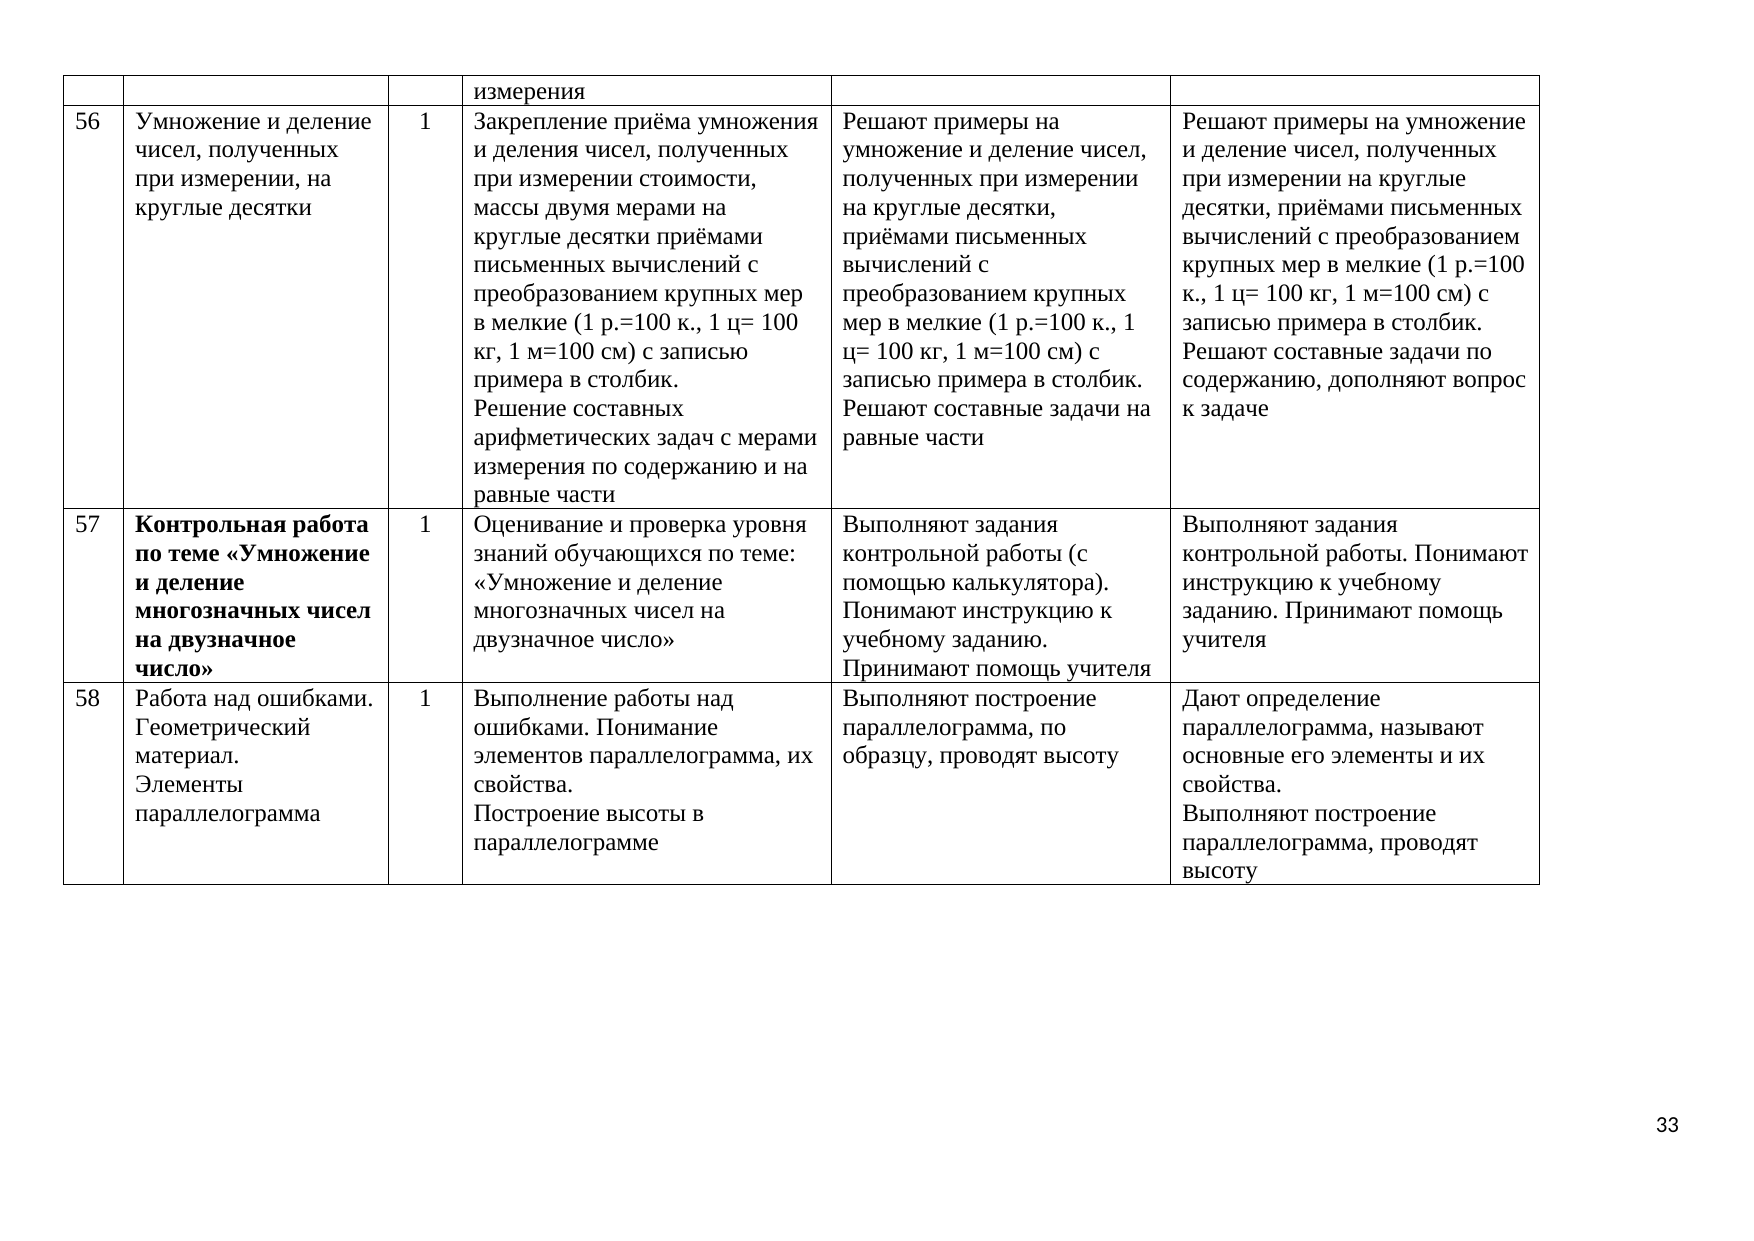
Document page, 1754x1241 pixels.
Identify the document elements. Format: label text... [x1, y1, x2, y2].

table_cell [463, 76, 831, 105]
table_cell Оценивание и проверка уровня знаний обучающихся по теме: «Умножение и деление многозначных чисел на двузначное число» [463, 509, 831, 682]
table_cell 58 [64, 683, 123, 884]
table_cell 1 [389, 683, 462, 884]
table_cell 1 [389, 76, 462, 105]
table_cell 1 [389, 106, 462, 508]
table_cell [124, 76, 388, 105]
table_cell 56 [64, 106, 123, 508]
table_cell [1171, 76, 1539, 105]
table_cell Выполнение работы над ошибками. Понимание элементов параллелограмма, их свойства. Построение высоты в параллелограмме [463, 683, 831, 884]
table_cell Работа над ошибками. Геометрический материал. Элементы параллелограмма [124, 683, 388, 884]
table_cell Решают примеры на умножение и деление чисел, полученных при измерении на круглые десятки, приёмами письменных вычислений с преобразованием крупных мер в мелкие (1 р.=100 к., 1 ц= 100 кг, 1 м=100 см) с записью примера в столбик. Решают составные задачи по содержанию, дополняют вопрос к задаче [1171, 106, 1539, 508]
table_cell Закрепление приёма умножения и деления чисел, полученных при измерении стоимости, массы двумя мерами на круглые десятки приёмами письменных вычислений с преобразованием крупных мер в мелкие (1 р.=100 к., 1 ц= 100 кг, 1 м=100 см) с записью примера в столбик. Решение составных арифметических задач с мерами измерения по содержанию и на равные части [463, 106, 831, 508]
table_cell Контрольная работа по теме «Умножение и деление многозначных чисел на двузначное число» [124, 509, 388, 682]
table_cell 55 [64, 76, 123, 105]
table_cell Решают примеры на умножение и деление чисел, полученных при измерении на круглые десятки, приёмами письменных вычислений с преобразованием крупных мер в мелкие (1 р.=100 к., 1 ц= 100 кг, 1 м=100 см) с записью примера в столбик. Решают составные задачи на равные части [832, 106, 1170, 508]
table_cell Умножение и деление чисел, полученных при измерении, на круглые десятки [124, 106, 388, 508]
table_cell Выполняют задания контрольной работы (с помощью калькулятора). Понимают инструкцию к учебному заданию. Принимают помощь учителя [832, 509, 1170, 682]
table_cell Дают определение параллелограмма, называют основные его элементы и их свойства. Выполняют построение параллелограмма, проводят высоту [1171, 683, 1539, 884]
table_cell 1 [389, 509, 462, 682]
table_cell Выполняют построение параллелограмма, по образцу, проводят высоту [832, 683, 1170, 884]
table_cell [832, 76, 1170, 105]
table_cell 57 [64, 509, 123, 682]
table_cell Выполняют задания контрольной работы. Понимают инструкцию к учебному заданию. Принимают помощь учителя [1171, 509, 1539, 682]
